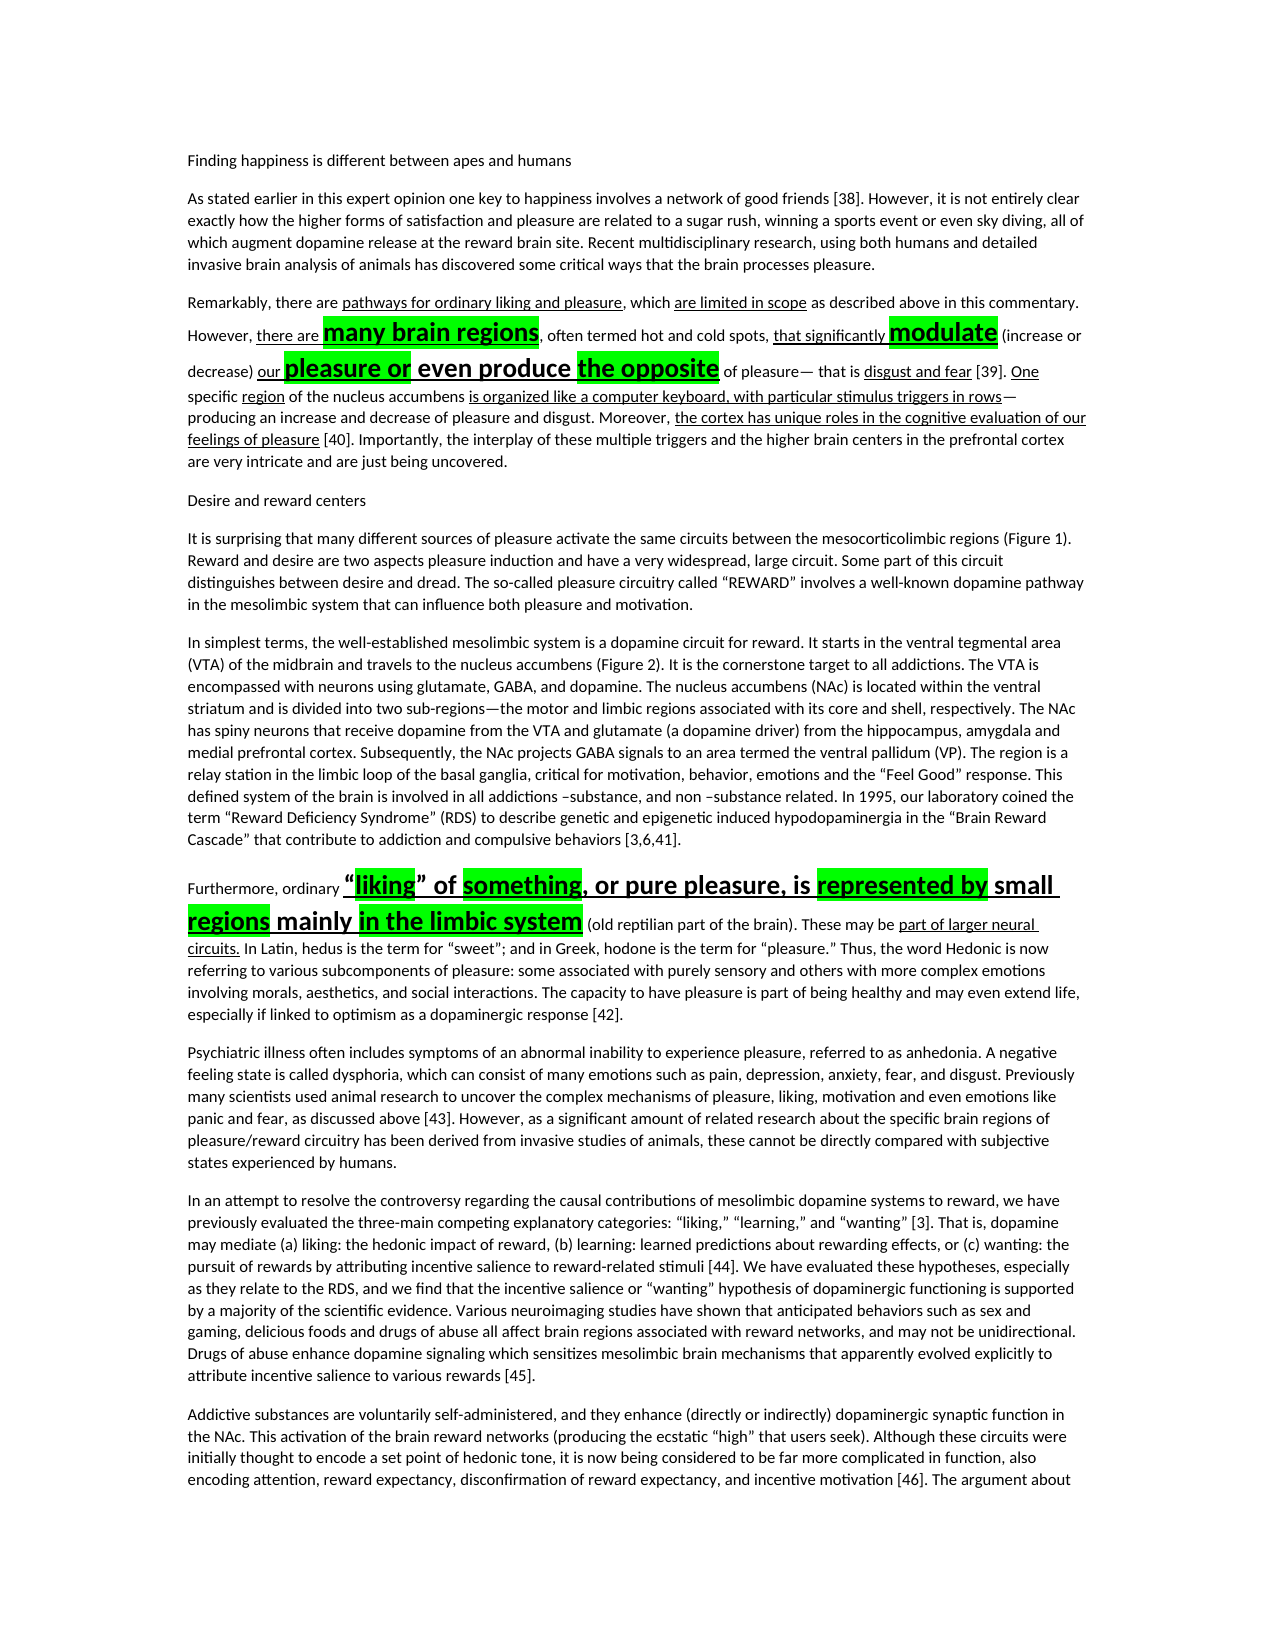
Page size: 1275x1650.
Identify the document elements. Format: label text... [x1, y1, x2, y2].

text Finding happiness is different between apes and humans [187, 150, 1087, 170]
text It is surprising that many different sources of pleasure activate the same circuits between the mesocorticolimbic regions (Figure 1). Reward and desire are two aspects pleasure induction and have a very widespread, large circuit. Some part of this circuit distinguishes between desire and dread. The so-called pleasure circuitry called “REWARD” involves a well-known dopamine pathway in the mesolimbic system that can influence both pleasure and motivation. [187, 528, 1087, 614]
text As stated earlier in this expert opinion one key to happiness involves a network of good friends [38]. However, it is not entirely clear exactly how the higher forms of satisfaction and pleasure are related to a sugar rush, winning a sports event or even sky diving, all of which augment dopamine release at the reward brain site. Recent multidisciplinary research, using both humans and detailed invasive brain analysis of animals has discovered some critical ways that the brain processes pleasure. [187, 188, 1087, 274]
text In simplest terms, the well-established mesolimbic system is a dopamine circuit for reward. It starts in the ventral tegmental area (VTA) of the midbrain and travels to the nucleus accumbens (Figure 2). It is the cornerstone target to all addictions. The VTA is encompassed with neurons using glutamate, GABA, and dopamine. The nucleus accumbens (NAc) is located within the ventral striatum and is divided into two sub-regions—the motor and limbic regions associated with its core and shell, respectively. The NAc has spiny neurons that receive dopamine from the VTA and glutamate (a dopamine driver) from the hippocampus, amygdala and medial prefrontal cortex. Subsequently, the NAc projects GABA signals to an area termed the ventral pallidum (VP). The region is a relay station in the limbic loop of the basal ganglia, critical for motivation, behavior, emotions and the “Feel Good” response. This defined system of the brain is involved in all addictions –substance, and non –substance related. In 1995, our laboratory coined the term “Reward Deficiency Syndrome” (RDS) to describe genetic and epigenetic induced hypodopaminergia in the “Brain Reward Cascade” that contribute to addiction and compulsive behaviors [3,6,41]. [187, 633, 1087, 850]
text Desire and reward centers [187, 490, 1087, 510]
text In an attempt to resolve the controversy regarding the causal contributions of mesolimbic dopamine systems to reward, we have previously evaluated the three-main competing explanatory categories: “liking,” “learning,” and “wanting” [3]. That is, dopamine may mediate (a) liking: the hedonic impact of reward, (b) learning: learned predictions about rewarding effects, or (c) wanting: the pursuit of rewards by attributing incentive salience to reward-related stimuli [44]. We have evaluated these hypotheses, especially as they relate to the RDS, and we find that the incentive salience or “wanting” hypothesis of dopaminergic functioning is supported by a majority of the scientific evidence. Various neuroimaging studies have shown that anticipated behaviors such as sex and gaming, delicious foods and drugs of abuse all affect brain regions associated with reward networks, and may not be unidirectional. Drugs of abuse enhance dopamine signaling which sensitizes mesolimbic brain mechanisms that apparently evolved explicitly to attribute incentive salience to various rewards [45]. [187, 1190, 1087, 1386]
text Furthermore, ordinary “liking” of something, or pure pleasure, is represented by small regions mainly in the limbic system (old reptilian part of the brain). These may be part of larger neural circuits. In Latin, hedus is the term for “sweet”; and in Greek, hodone is the term for “pleasure.” Thus, the word Hedonic is now referring to various subcomponents of pleasure: some associated with purely sensory and others with more complex emotions involving morals, aesthetics, and social interactions. The capacity to have pleasure is part of being healthy and may even extend life, especially if linked to optimism as a dopaminergic response [42]. [187, 868, 1087, 1024]
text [187, 1404, 1087, 1490]
text Psychiatric illness often includes symptoms of an abnormal inability to experience pleasure, referred to as anhedonia. A negative feeling state is called dysphoria, which can consist of many emotions such as pain, depression, anxiety, fear, and disgust. Previously many scientists used animal research to uncover the complex mechanisms of pleasure, liking, motivation and even emotions like panic and fear, as discussed above [43]. However, as a significant amount of related research about the specific brain regions of pleasure/reward circuitry has been derived from invasive studies of animals, these cannot be directly compared with subjective states experienced by humans. [187, 1042, 1087, 1172]
text Remarkably, there are pathways for ordinary liking and pleasure, which are limited in scope as described above in this commentary. However, there are many brain regions, often termed hot and cold spots, that significantly modulate (increase or decrease) our pleasure or even produce the opposite of pleasure— that is disgust and fear [39]. One specific region of the nucleus accumbens is organized like a computer keyboard, with particular stimulus triggers in rows— producing an increase and decrease of pleasure and disgust. Moreover, the cortex has unique roles in the cognitive evaluation of our feelings of pleasure [40]. Importantly, the interplay of these multiple triggers and the higher brain centers in the prefrontal cortex are very intricate and are just being uncovered. [187, 293, 1087, 472]
